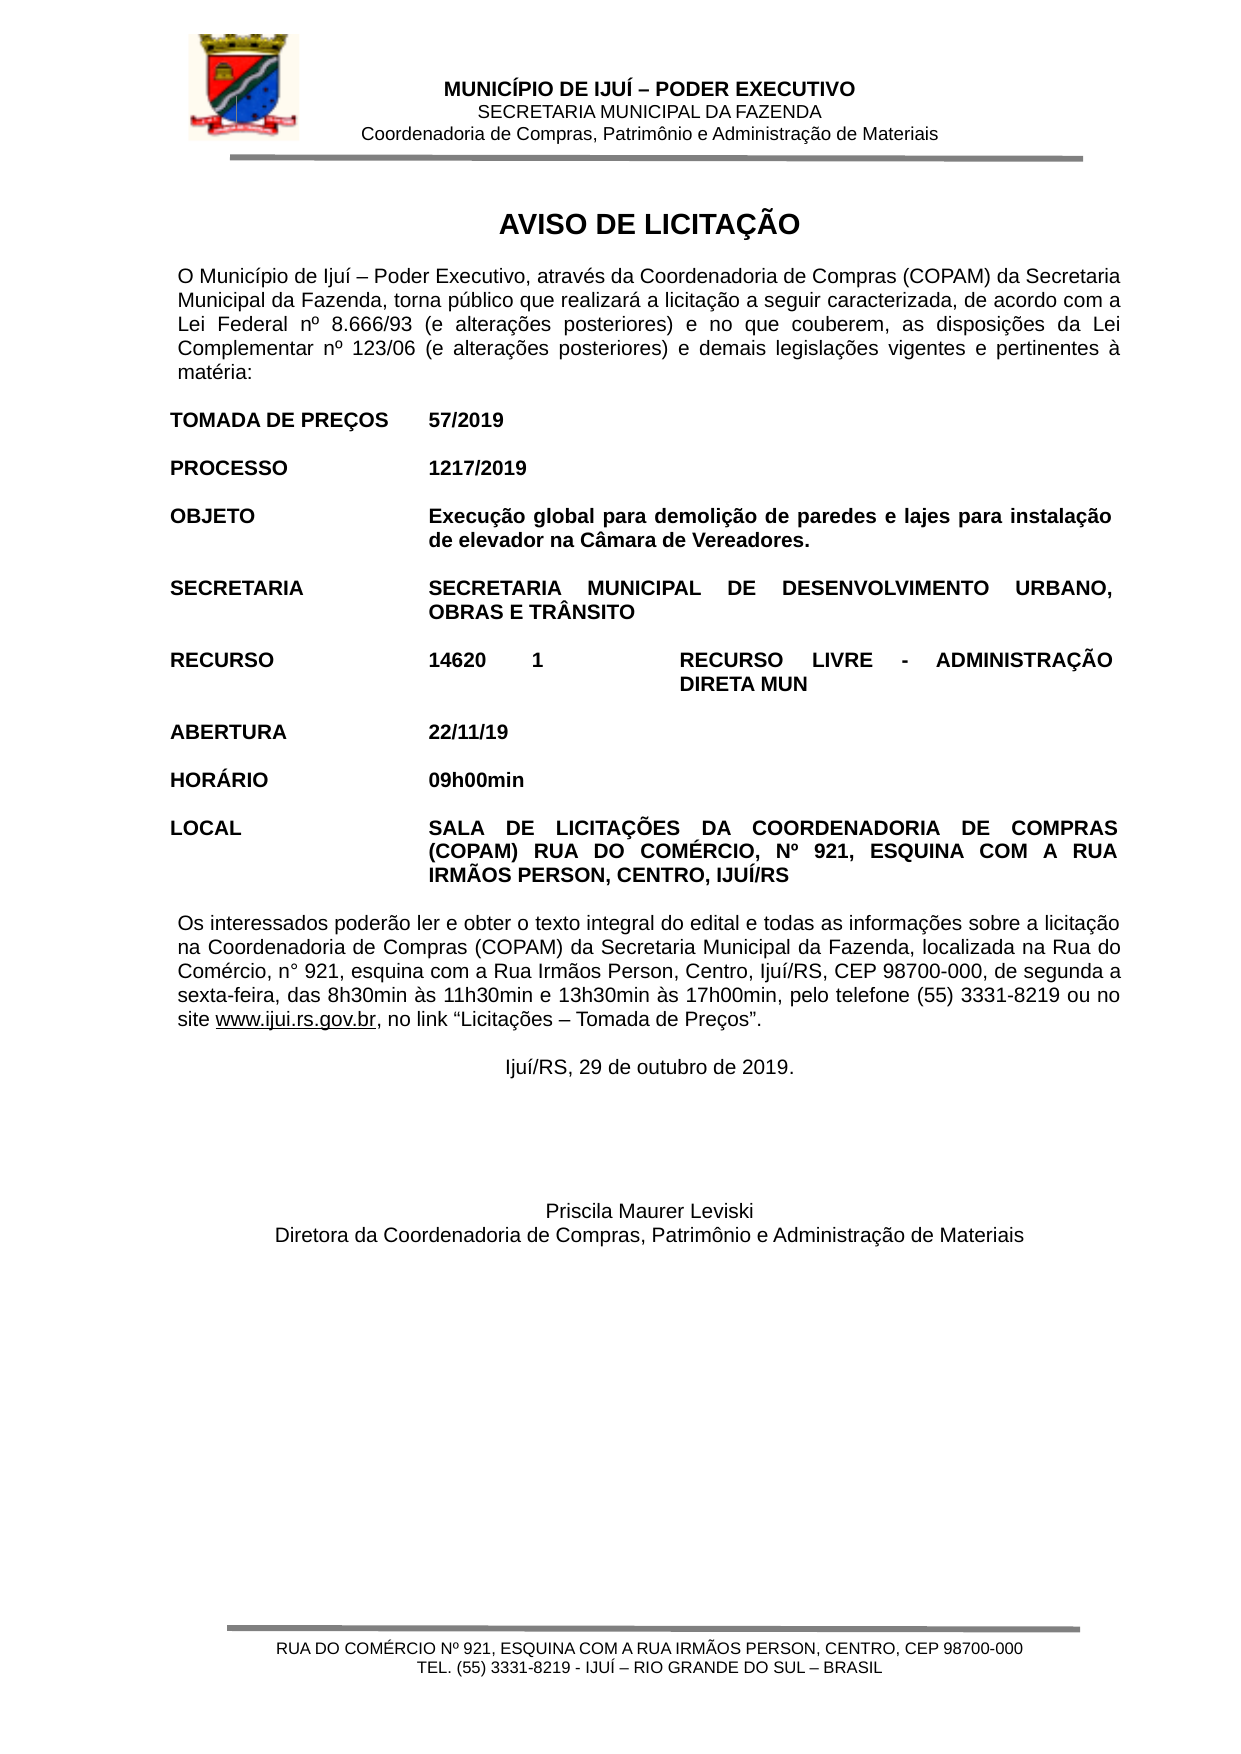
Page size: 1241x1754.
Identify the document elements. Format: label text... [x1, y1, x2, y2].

table_header PROCESSO [163, 456, 421, 480]
table_header 22/11/19 [421, 720, 1126, 743]
text Os interessados poderão ler e obter o texto integral do edital e todas as informações sobre a licitação na Coordenadoria de Compras (COPAM) da Secretaria Municipal da Fazenda, localizada na Rua do Comércio, n° 921, esquina com a Rua Irmãos Person, Centro, Ijuí/RS, CEP 98700-000, de segunda a sexta-feira, das 8h30min às 11h30min e 13h30min às 17h00min, pelo telefone (55) 3331-8219 ou no site www.ijui.rs.gov.br, no link “Licitações – Tomada de Preços”. [177, 911, 1122, 1031]
table_header HORÁRIO [163, 768, 421, 791]
table_header SECRETARIA [163, 576, 421, 624]
text Ijuí/RS, 29 de outubro de 2019. [177, 1055, 1122, 1079]
table_header LOCAL [163, 815, 421, 887]
table_header 14620 [421, 648, 524, 696]
table_header ABERTURA [163, 720, 421, 743]
picture [187, 34, 300, 143]
text Priscila Maurer Leviski [177, 1199, 1122, 1223]
table_header 1 [524, 648, 672, 696]
text AVISO DE LICITAÇÃO [177, 207, 1122, 240]
table_header SECRETARIA MUNICIPAL DE DESENVOLVIMENTO URBANO, OBRAS E TRÂNSITO [421, 576, 1120, 624]
table_header Execução global para demolição de paredes e lajes para instalação de elevador na Câmara de Vereadores. [421, 504, 1120, 552]
text O Município de Ijuí – Poder Executivo, através da Coordenadoria de Compras (COPAM) da Secretaria Municipal da Fazenda, torna público que realizará a licitação a seguir caracterizada, de acordo com a Lei Federal nº 8.666/93 (e alterações posteriores) e no que couberem, as disposições da Lei Complementar nº 123/06 (e alterações posteriores) e demais legislações vigentes e pertinentes à matéria: [177, 264, 1122, 384]
table_header TOMADA DE PREÇOS [163, 408, 421, 432]
table_header RECURSO LIVRE - ADMINISTRAÇÃO DIRETA MUN [672, 648, 1120, 696]
table_header 09h00min [421, 768, 1126, 791]
table_header 57/2019 [421, 408, 1113, 432]
table_header SALA DE LICITAÇÕES DA COORDENADORIA DE COMPRAS (COPAM) RUA DO COMÉRCIO, Nº 921, ESQUINA COM A RUA IRMÃOS PERSON, CENTRO, IJUÍ/RS [421, 815, 1126, 887]
table_header RECURSO [163, 648, 421, 696]
table_header OBJETO [163, 504, 421, 552]
table_header 1217/2019 [421, 456, 1120, 480]
text Diretora da Coordenadoria de Compras, Patrimônio e Administração de Materiais [177, 1223, 1122, 1247]
